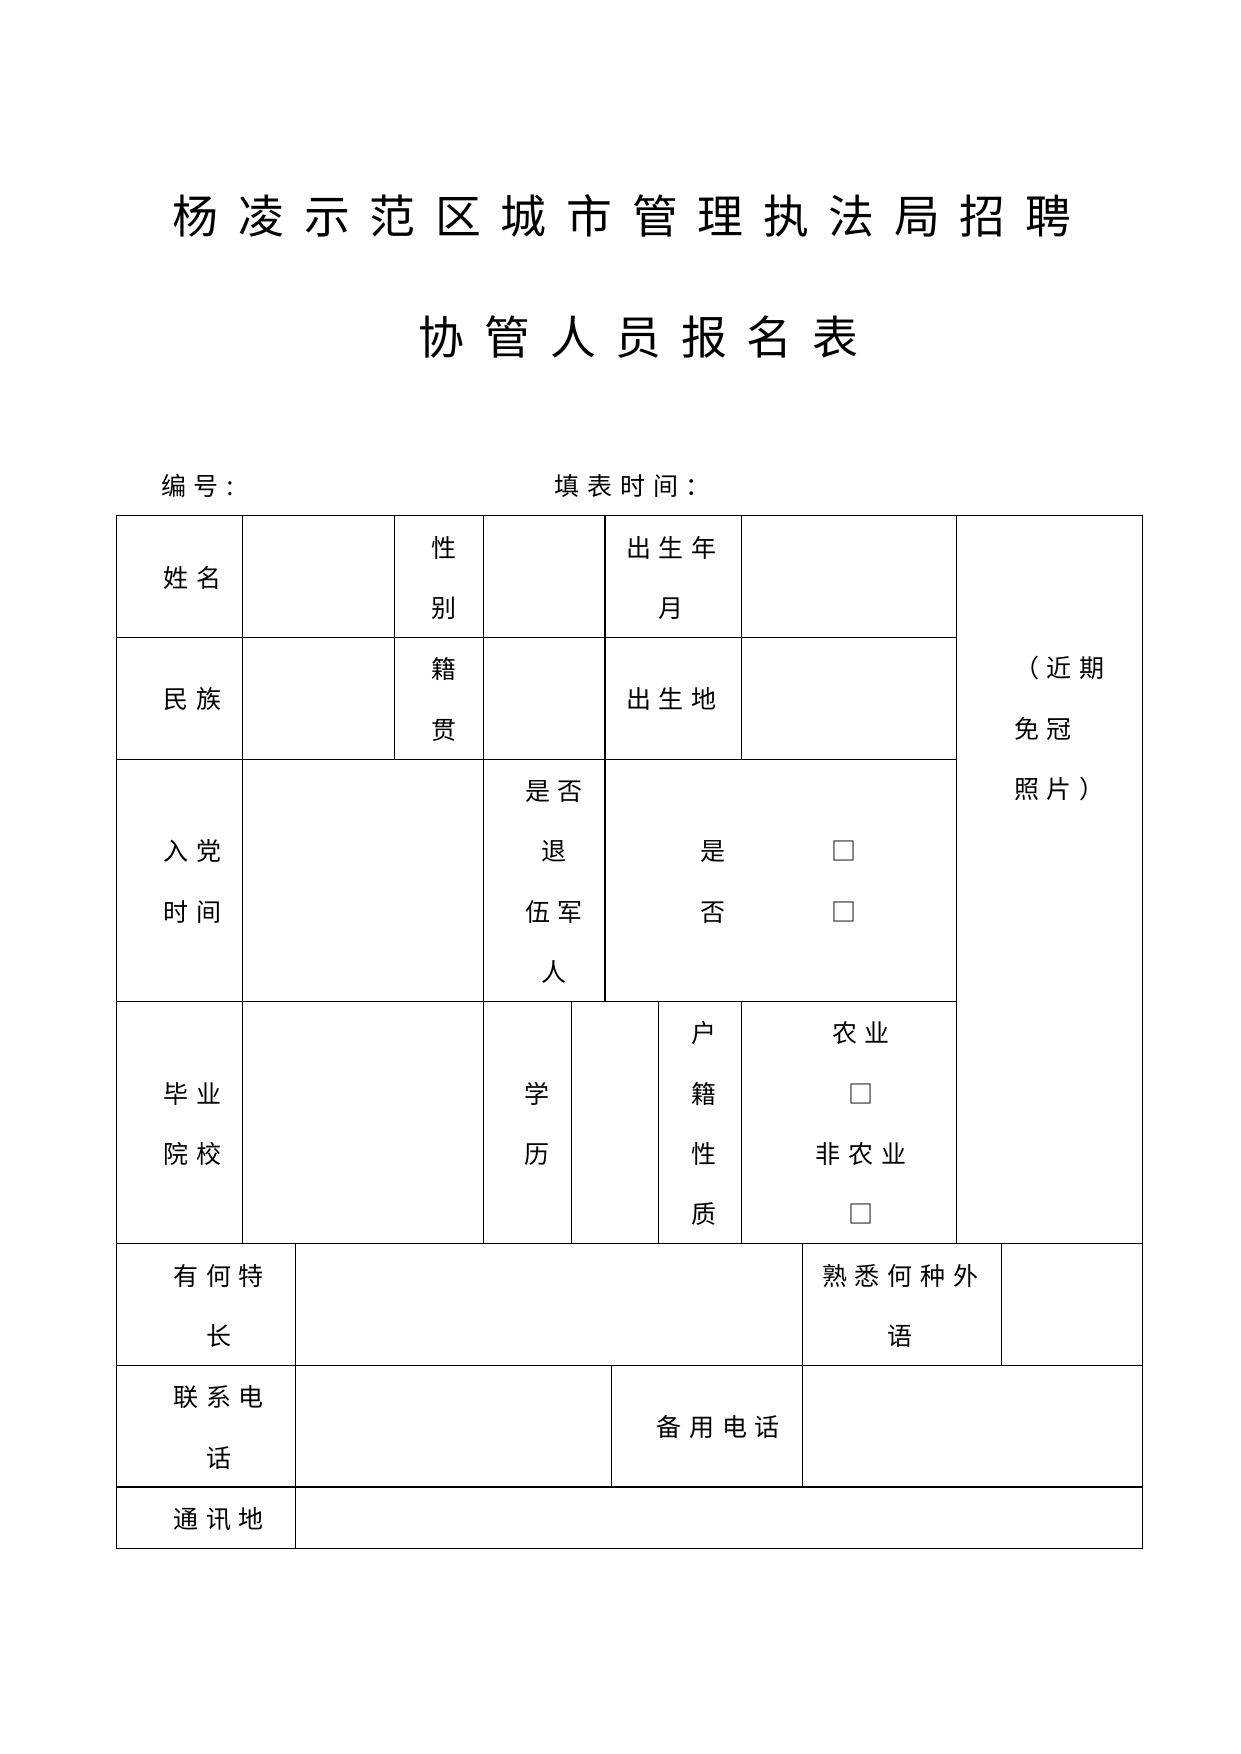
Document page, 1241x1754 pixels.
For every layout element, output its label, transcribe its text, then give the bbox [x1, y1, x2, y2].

table_cell [243, 638, 394, 758]
table_cell 学历 [484, 1002, 571, 1243]
table_cell 民族 [117, 638, 242, 758]
table_cell [572, 1002, 658, 1243]
table_cell [1002, 1244, 1142, 1365]
table_cell 农业 □ 非农业 □ [742, 1002, 956, 1243]
table_cell [742, 638, 956, 758]
table_cell [296, 1244, 802, 1365]
table_cell [243, 1002, 483, 1243]
table_cell [803, 1366, 1142, 1486]
table_cell [296, 1488, 1142, 1548]
table_cell 有何特长 [117, 1244, 295, 1365]
table_header [243, 516, 394, 637]
table_cell 熟悉何种外语 [803, 1244, 1001, 1365]
table_cell 备用电话 [612, 1366, 802, 1486]
table_cell 通讯地址 [117, 1488, 295, 1548]
table_cell 出生地 [606, 638, 741, 758]
table_cell 是否退 伍军人 [484, 760, 604, 1001]
table_header [742, 516, 956, 637]
table_cell 户籍性质 [659, 1002, 741, 1243]
table_cell [296, 1366, 611, 1486]
table_header 出生年月 [606, 516, 741, 637]
text 编号: 填表时间： [161, 455, 1079, 515]
table_cell [484, 638, 604, 758]
table_cell 毕业院校 [117, 1002, 242, 1243]
table_cell 是 □ 否 □ [606, 760, 956, 1001]
table_cell [243, 760, 483, 1001]
table_header （近期 免冠 照片） [957, 516, 1142, 1243]
table_header 性别 [395, 516, 483, 637]
table_header 姓名 [117, 516, 242, 637]
table_cell 籍贯 [395, 638, 483, 758]
table_header [484, 516, 604, 637]
table_cell 联系电话 [117, 1366, 295, 1486]
text 杨凌示范区城市管理执法局招聘协管人员报名表 [131, 153, 1103, 394]
table_cell 入党时间 [117, 760, 242, 1001]
